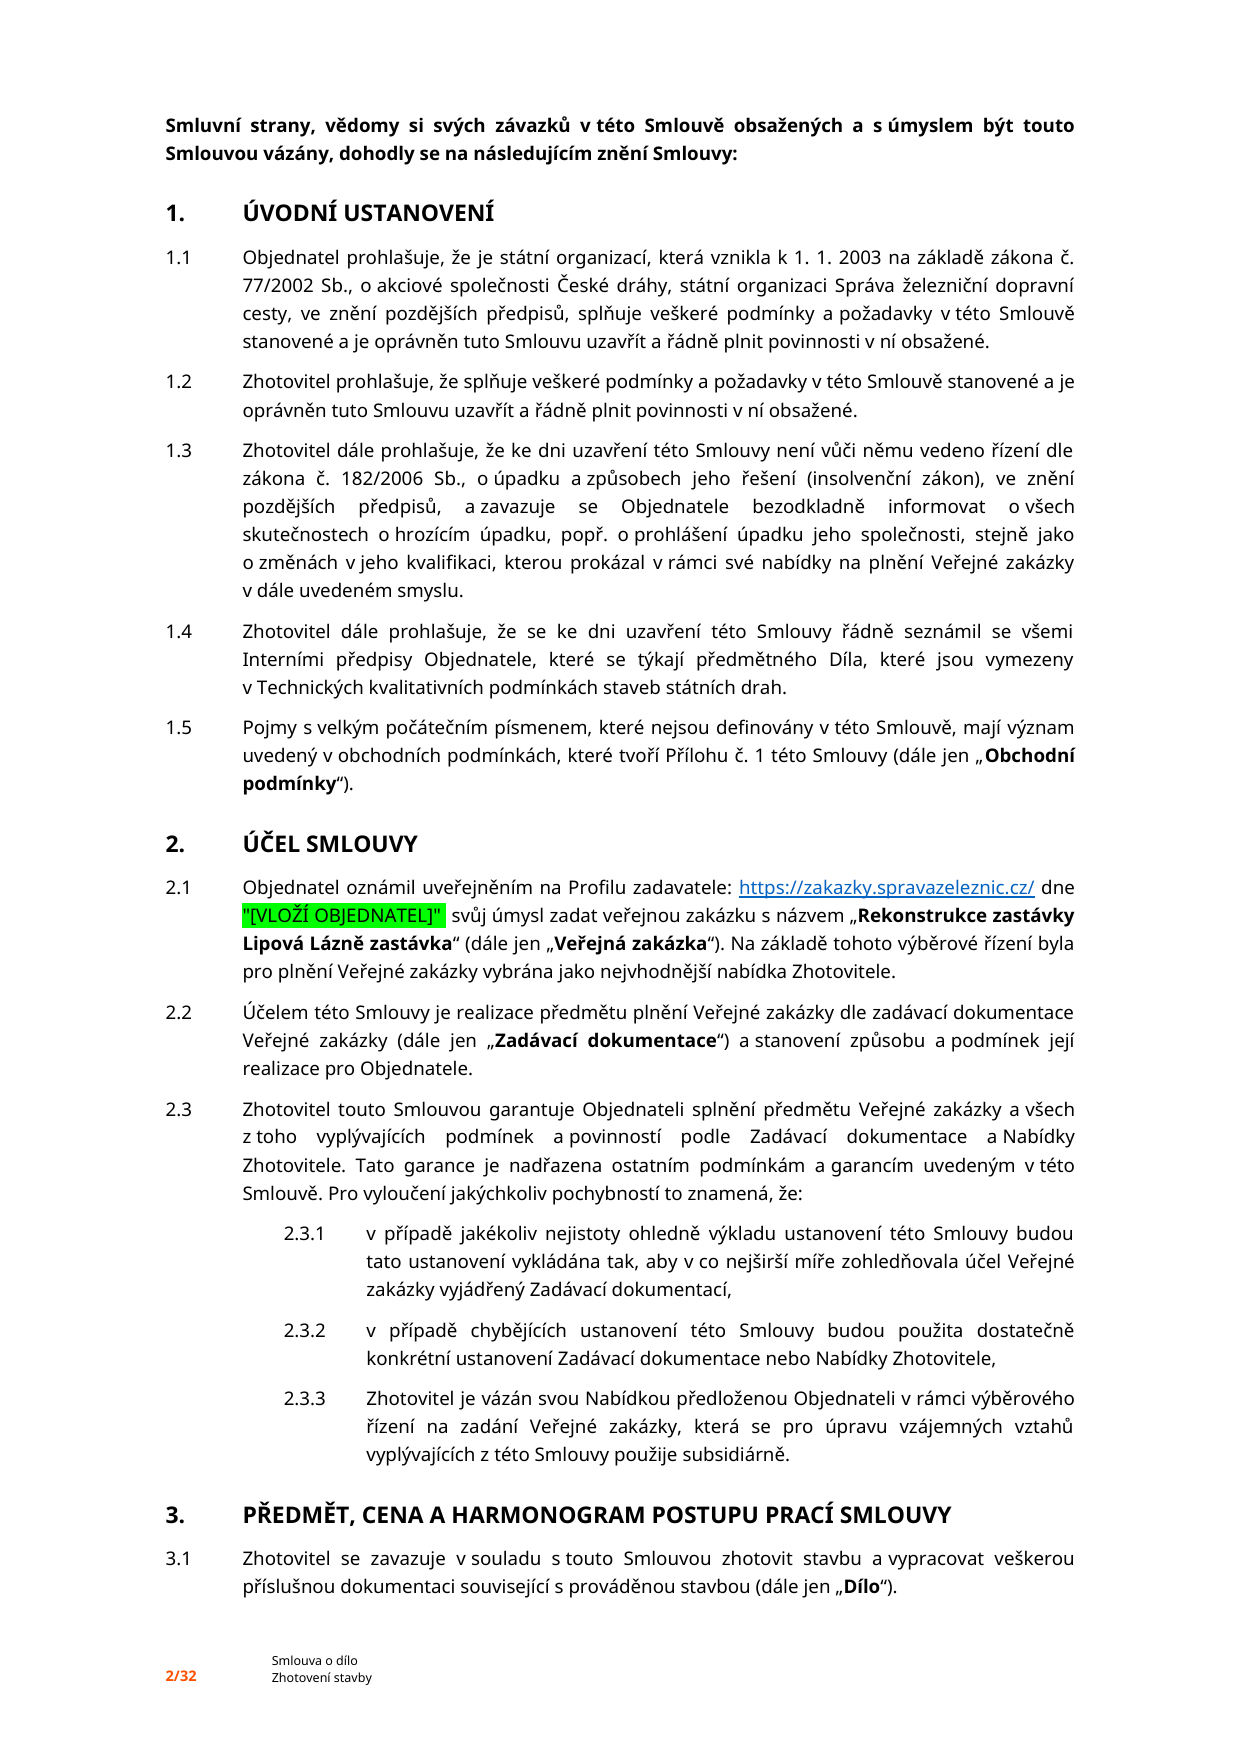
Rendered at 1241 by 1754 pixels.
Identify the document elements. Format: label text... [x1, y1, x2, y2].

text Zhotovitel prohlašuje, že splňuje veškeré podmínky a požadavky v této Smlouvě stanovené a je oprávněn tuto Smlouvu uzavřít a řádně plnit povinnosti v ní obsažené. [165, 369, 1075, 422]
text Objednatel oznámil uveřejněním na Profilu zadavatele: https://zakazky.spravazeleznic.cz/ dne svůj úmysl zadat veřejnou zakázku s názvem „Rekonstrukce zastávky Lipová Lázně zastávka“ (dále jen „Veřejná zakázka“). Na základě tohoto výběrové řízení byla pro plnění Veřejné zakázky vybrána jako nejvhodnější nabídka Zhotovitele. [165, 875, 1075, 984]
text Smluvní strany, vědomy si svých závazků v této Smlouvě obsažených a s úmyslem být touto Smlouvou vázány, dohodly se na následujícím znění Smlouvy: [165, 112, 1075, 166]
text Objednatel prohlašuje, že je státní organizací, která vznikla k 1. 1. 2003 na základě zákona č. 77/2002 Sb., o akciové společnosti České dráhy, státní organizaci Správa železniční dopravní cesty, ve znění pozdějších předpisů, splňuje veškeré podmínky a požadavky v této Smlouvě stanovené a je oprávněn tuto Smlouvu uzavřít a řádně plnit povinnosti v ní obsažené. [165, 244, 1075, 354]
text Zhotovitel se zavazuje v souladu s touto Smlouvou zhotovit stavbu a vypracovat veškerou příslušnou dokumentaci související s prováděnou stavbou (dále jen „Dílo“). [165, 1546, 1075, 1599]
text v případě chybějících ustanovení této Smlouvy budou použita dostatečně konkrétní ustanovení Zadávací dokumentace nebo Nabídky Zhotovitele, [283, 1317, 1075, 1371]
text Zhotovitel je vázán svou Nabídkou předloženou Objednateli v rámci výběrového řízení na zadání Veřejné zakázky, která se pro úpravu vzájemných vztahů vyplývajících z této Smlouvy použije subsidiárně. [283, 1386, 1075, 1467]
text PŘEDMĚT, CENA A HARMONOGRAM POSTUPU PRACÍ SMLOUVY [165, 1499, 1075, 1530]
text Pojmy s velkým počátečním písmenem, které nejsou definovány v této Smlouvě, mají význam uvedený v obchodních podmínkách, které tvoří Přílohu č. 1 této Smlouvy (dále jen „Obchodní podmínky“). [165, 714, 1075, 796]
text Zhotovitel touto Smlouvou garantuje Objednateli splnění předmětu Veřejné zakázky a všech z toho vyplývajících podmínek a povinností podle Zadávací dokumentace a Nabídky Zhotovitele. Tato garance je nadřazena ostatním podmínkám a garancím uvedeným v této Smlouvě. Pro vyloučení jakýchkoliv pochybností to znamená, že: [165, 1096, 1075, 1205]
text ÚČEL SMLOUVY [165, 828, 1075, 859]
text ÚVODNÍ USTANOVENÍ [165, 197, 1075, 229]
text Účelem této Smlouvy je realizace předmětu plnění Veřejné zakázky dle zadávací dokumentace Veřejné zakázky (dále jen „Zadávací dokumentace“) a stanovení způsobu a podmínek její realizace pro Objednatele. [165, 999, 1075, 1081]
text v případě jakékoliv nejistoty ohledně výkladu ustanovení této Smlouvy budou tato ustanovení vykládána tak, aby v co nejširší míře zohledňovala účel Veřejné zakázky vyjádřený Zadávací dokumentací, [283, 1220, 1075, 1302]
text Zhotovitel dále prohlašuje, že ke dni uzavření této Smlouvy není vůči němu vedeno řízení dle zákona č. 182/2006 Sb., o úpadku a způsobech jeho řešení (insolvenční zákon), ve znění pozdějších předpisů, a zavazuje se Objednatele bezodkladně informovat o všech skutečnostech o hrozícím úpadku, popř. o prohlášení úpadku jeho společnosti, stejně jako o změnách v jeho kvalifikaci, kterou prokázal v rámci své nabídky na plnění Veřejné zakázky v dále uvedeném smyslu. [165, 437, 1075, 603]
text Zhotovitel dále prohlašuje, že se ke dni uzavření této Smlouvy řádně seznámil se všemi Interními předpisy Objednatele, které se týkají předmětného Díla, které jsou vymezeny v Technických kvalitativních podmínkách staveb státních drah. [165, 618, 1075, 699]
